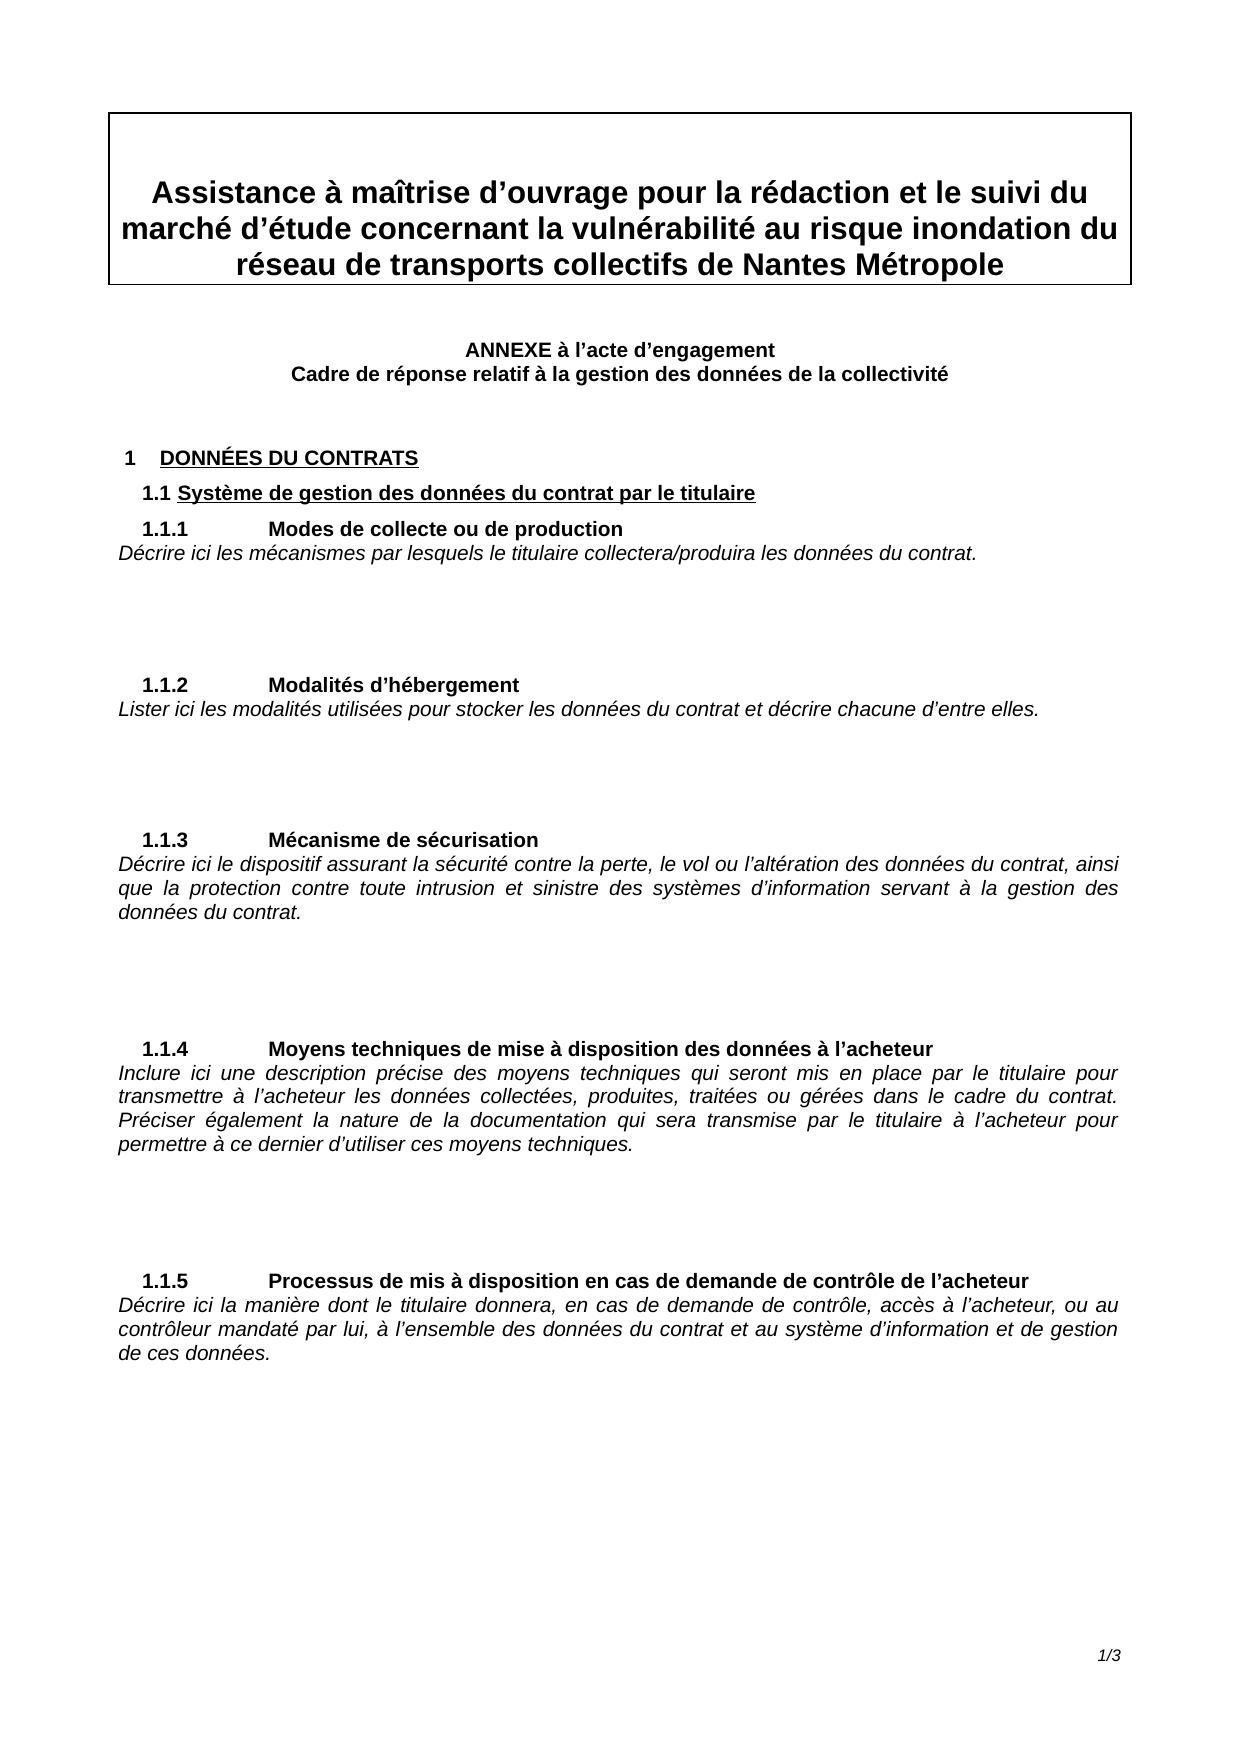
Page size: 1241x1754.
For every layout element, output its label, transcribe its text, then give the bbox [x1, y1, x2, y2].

list Système de gestion des données du contrat par le titulaire [142, 481, 1122, 505]
list Moyens techniques de mise à disposition des données à l’acheteur [142, 1036, 1122, 1060]
text Décrire ici le dispositif assurant la sécurité contre la perte, le vol ou l’altération des données du contrat, ainsi que la protection contre toute intrusion et sinistre des systèmes d’information servant à la gestion des données du contrat. [118, 852, 1122, 924]
text Lister ici les modalités utilisées pour stocker les données du contrat et décrire chacune d’entre elles. [118, 696, 1122, 720]
list Mécanisme de sécurisation [142, 828, 1122, 852]
list Modes de collecte ou de production [142, 517, 1122, 541]
text Cadre de réponse relatif à la gestion des données de la collectivité [118, 362, 1122, 386]
list DONNÉES DU CONTRATS [124, 446, 1122, 469]
text Décrire ici la manière dont le titulaire donnera, en cas de demande de contrôle, accès à l’acheteur, ou au contrôleur mandaté par lui, à l’ensemble des données du contrat et au système d’information et de gestion de ces données. [118, 1293, 1122, 1365]
text Assistance à maîtrise d’ouvrage pour la rédaction et le suivi du marché d’étude concernant la vulnérabilité au risque inondation du réseau de transports collectifs de Nantes Métropole [110, 170, 1130, 284]
text ANNEXE à l’acte d’engagement [118, 338, 1122, 362]
list Processus de mis à disposition en cas de demande de contrôle de l’acheteur [142, 1269, 1122, 1293]
text Inclure ici une description précise des moyens techniques qui seront mis en place par le titulaire pour transmettre à l’acheteur les données collectées, produites, traitées ou gérées dans le cadre du contrat. Préciser également la nature de la documentation qui sera transmise par le titulaire à l’acheteur pour permettre à ce dernier d’utiliser ces moyens techniques. [118, 1060, 1122, 1156]
list Modalités d’hébergement [142, 672, 1122, 696]
text Décrire ici les mécanismes par lesquels le titulaire collectera/produira les données du contrat. [118, 541, 1122, 565]
